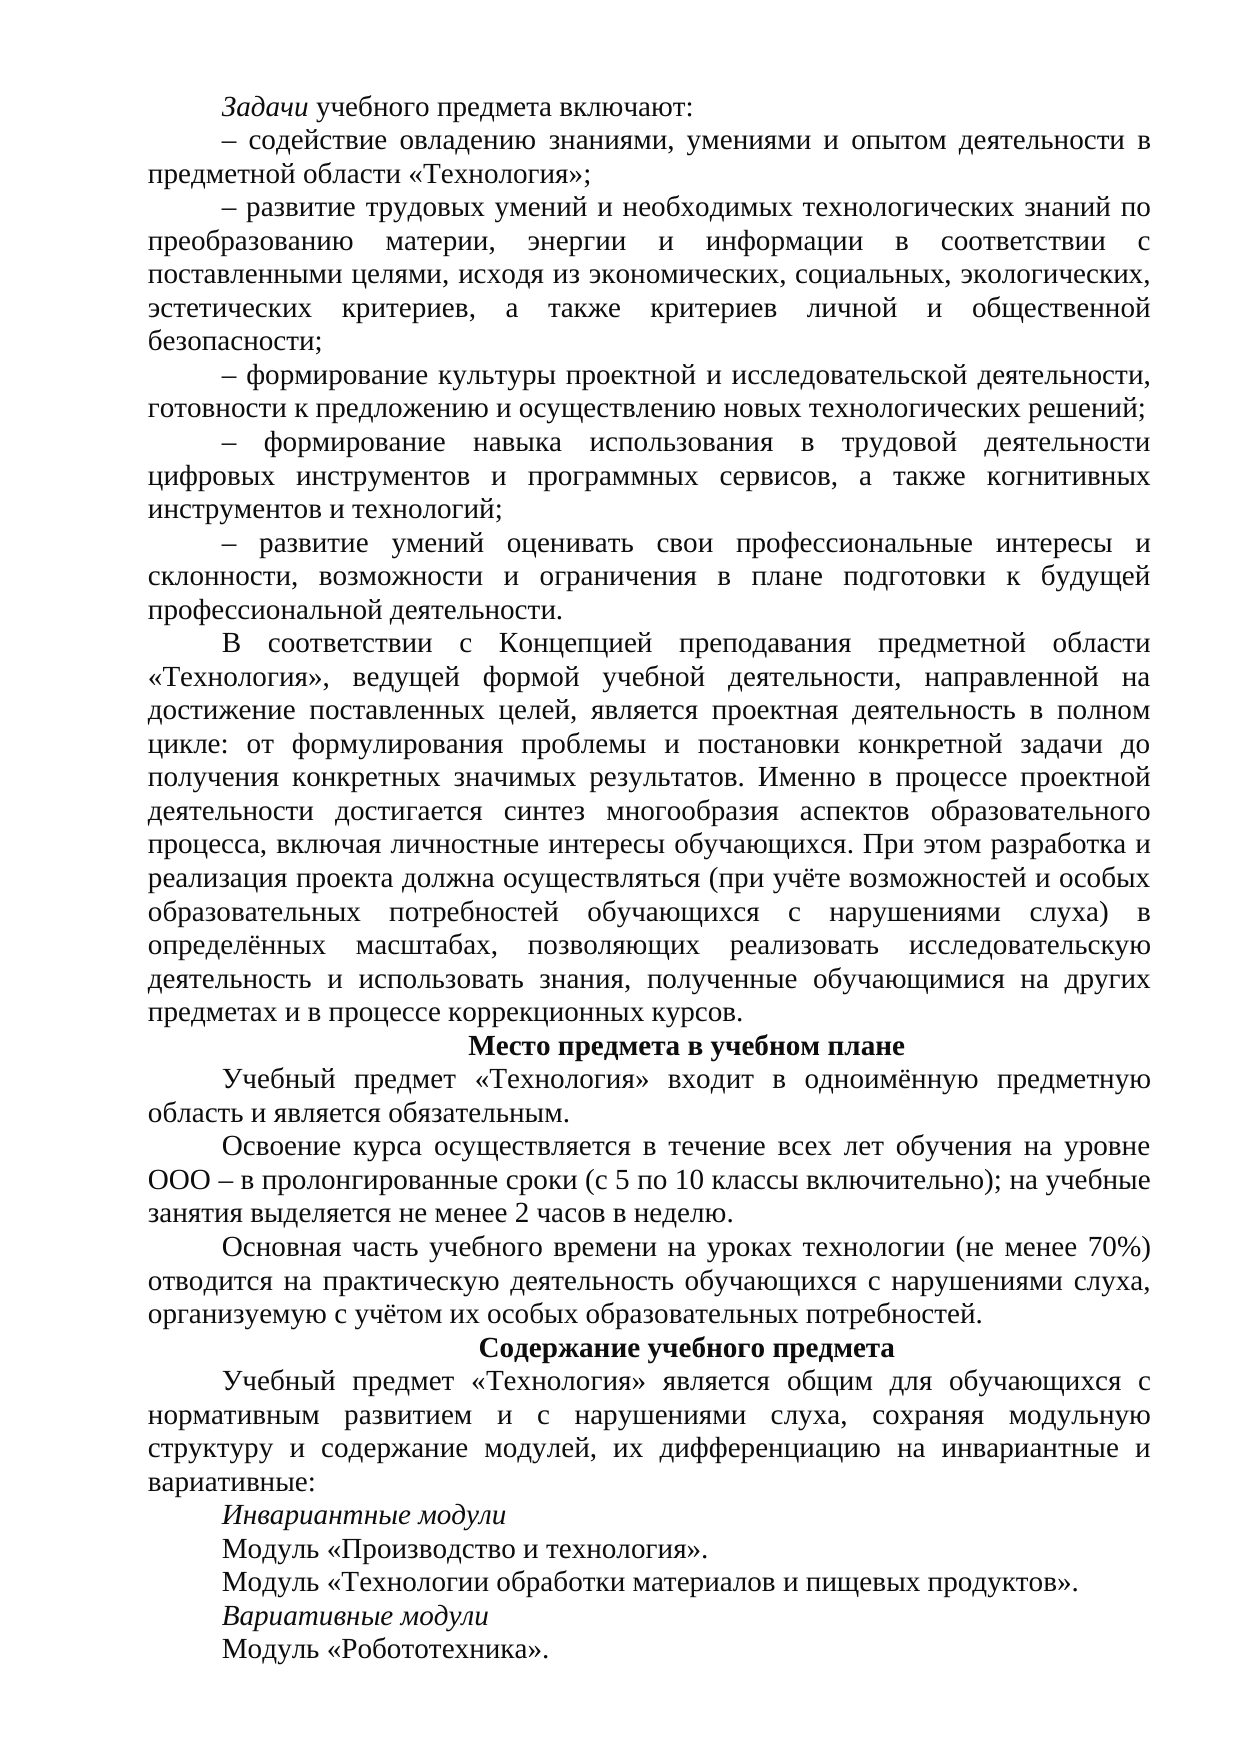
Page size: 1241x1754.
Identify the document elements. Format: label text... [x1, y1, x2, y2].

text Вариативные модули [148, 1598, 1152, 1632]
text – развитие умений оценивать свои профессиональные интересы и склонности, возможности и ограничения в плане подготовки к будущей профессиональной деятельности. [148, 525, 1152, 625]
text Задачи учебного предмета включают: [148, 89, 1152, 122]
text – развитие трудовых умений и необходимых технологических знаний по преобразованию материи, энергии и информации в соответствии с поставленными целями, исходя из экономических, социальных, экологических, эстетических критериев, а также критериев личной и общественной безопасности; [148, 189, 1152, 357]
text Модуль «Технологии обработки материалов и пищевых продуктов». [148, 1564, 1152, 1598]
text Место предмета в учебном плане [148, 1028, 1152, 1061]
text Модуль «Производство и технология». [148, 1531, 1152, 1564]
text Основная часть учебного времени на уроках технологии (не менее 70%) отводится на практическую деятельность обучающихся с нарушениями слуха, организуемую с учётом их особых образовательных потребностей. [148, 1229, 1152, 1330]
text Учебный предмет «Технология» является общим для обучающихся с нормативным развитием и с нарушениями слуха, сохраняя модульную структуру и содержание модулей, их дифференциацию на инвариантные и вариативные: [148, 1363, 1152, 1497]
text – формирование культуры проектной и исследовательской деятельности, готовности к предложению и осуществлению новых технологических решений; [148, 357, 1152, 424]
text Учебный предмет «Технология» входит в одноимённую предметную область и является обязательным. [148, 1061, 1152, 1128]
text Модуль «Робототехника». [148, 1632, 1152, 1665]
text Освоение курса осуществляется в течение всех лет обучения на уровне ООО – в пролонгированные сроки (с 5 по 10 классы включительно); на учебные занятия выделяется не менее 2 часов в неделю. [148, 1128, 1152, 1229]
text – формирование навыка использования в трудовой деятельности цифровых инструментов и программных сервисов, а также когнитивных инструментов и технологий; [148, 424, 1152, 525]
text Содержание учебного предмета [148, 1330, 1152, 1363]
text – содействие овладению знаниями, умениями и опытом деятельности в предметной области «Технология»; [148, 122, 1152, 189]
text Инвариантные модули [148, 1497, 1152, 1531]
text В соответствии с Концепцией преподавания предметной области «Технология», ведущей формой учебной деятельности, направленной на достижение поставленных целей, является проектная деятельность в полном цикле: от формулирования проблемы и постановки конкретной задачи до получения конкретных значимых результатов. Именно в процессе проектной деятельности достигается синтез многообразия аспектов образовательного процесса, включая личностные интересы обучающихся. При этом разработка и реализация проекта должна осуществляться (при учёте возможностей и особых образовательных потребностей обучающихся с нарушениями слуха) в определённых масштабах, позволяющих реализовать исследовательскую деятельность и использовать знания, полученные обучающимися на других предметах и в процессе коррекционных курсов. [148, 625, 1152, 1028]
